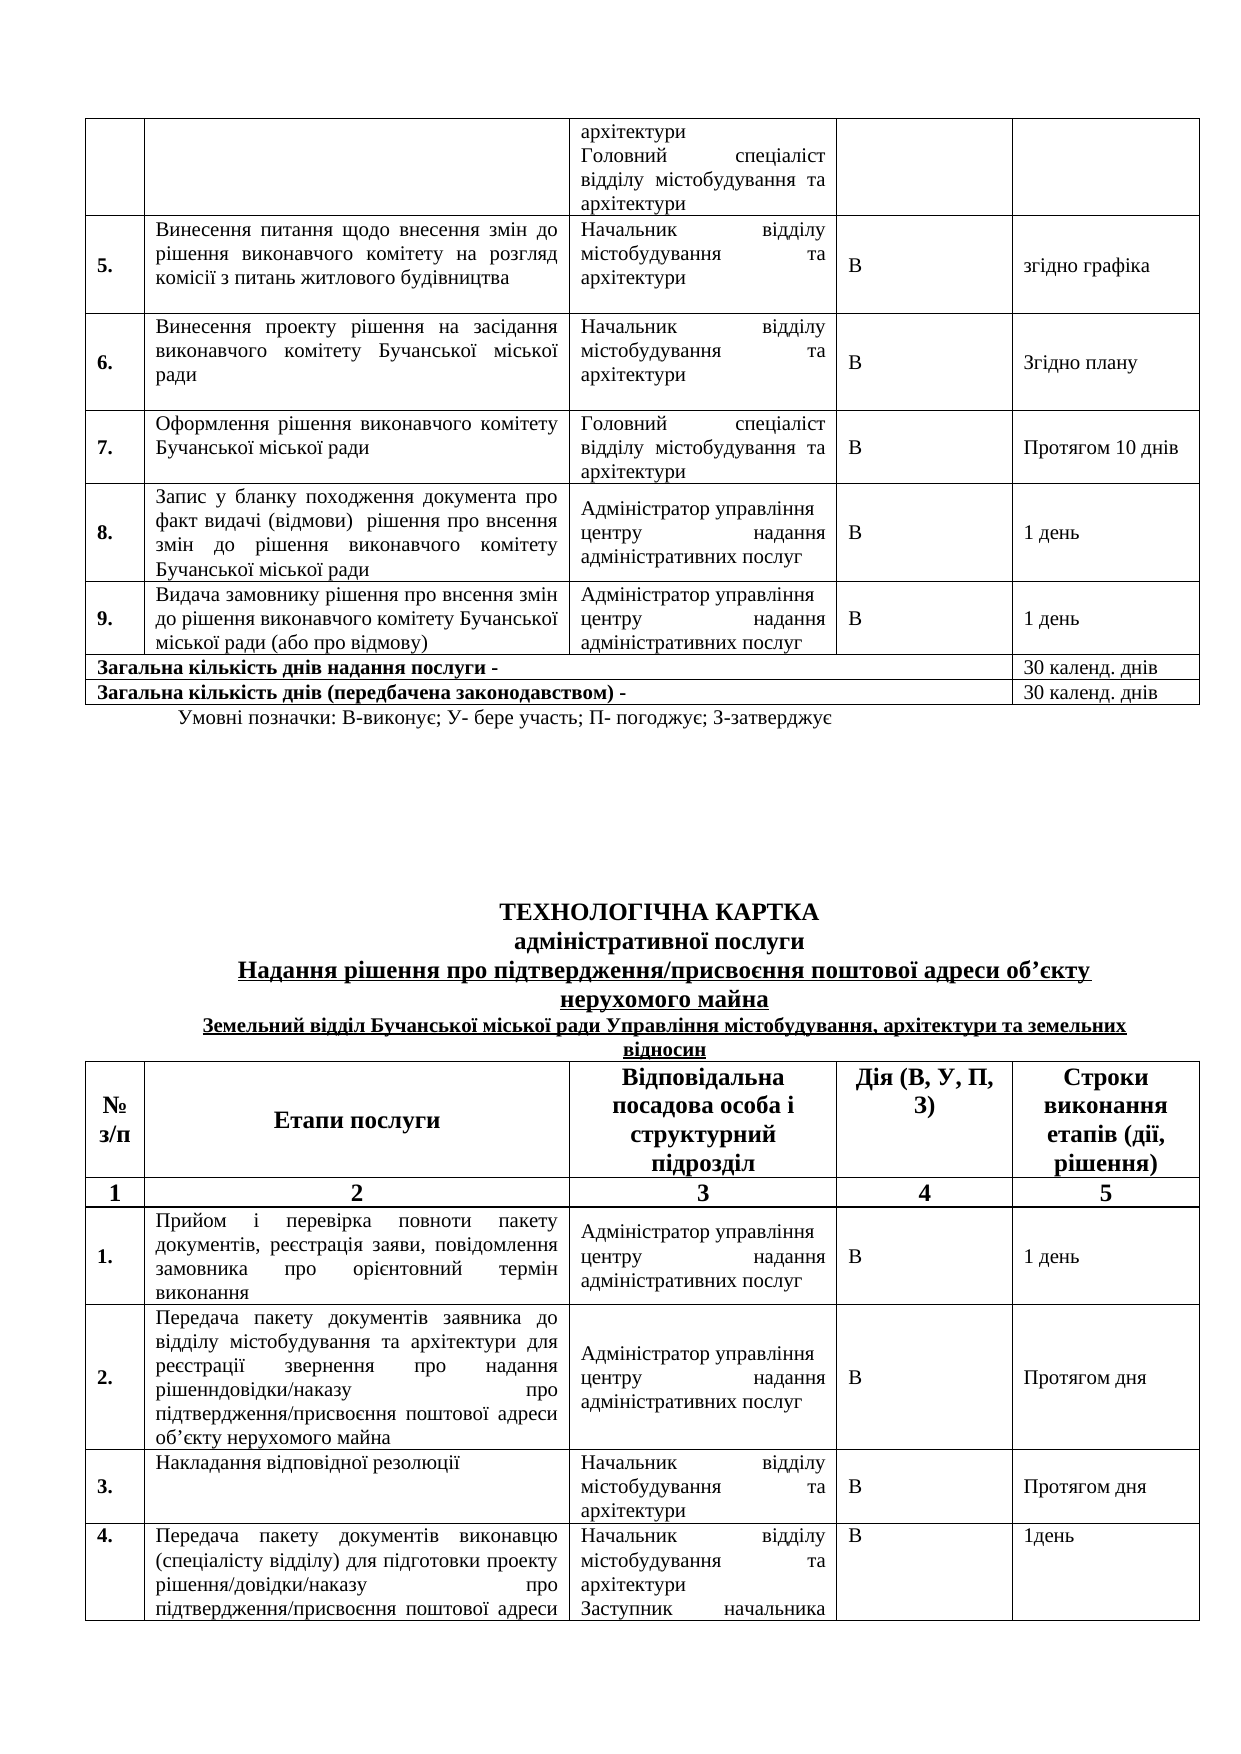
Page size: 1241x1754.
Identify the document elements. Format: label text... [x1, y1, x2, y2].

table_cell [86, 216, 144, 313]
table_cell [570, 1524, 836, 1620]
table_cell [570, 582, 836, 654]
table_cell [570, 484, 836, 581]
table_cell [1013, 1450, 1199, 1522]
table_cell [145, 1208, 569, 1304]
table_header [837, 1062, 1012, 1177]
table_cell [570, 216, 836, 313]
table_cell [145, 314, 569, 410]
text Земельний відділ Бучанської міської ради Управління містобудування, архітектури та земельних відносин [177, 1012, 1152, 1061]
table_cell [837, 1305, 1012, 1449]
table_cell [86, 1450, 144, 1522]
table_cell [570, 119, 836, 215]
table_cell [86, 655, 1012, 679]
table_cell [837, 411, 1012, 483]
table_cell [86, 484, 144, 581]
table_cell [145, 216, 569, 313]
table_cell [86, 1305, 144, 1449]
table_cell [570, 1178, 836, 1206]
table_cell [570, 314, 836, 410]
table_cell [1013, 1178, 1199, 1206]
text Умовні позначки: В-виконує; У- бере участь; П- погоджує; З-затверджує [177, 705, 1152, 729]
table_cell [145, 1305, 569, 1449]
text ТЕХНОЛОГІЧНА КАРТКА [354, 897, 964, 926]
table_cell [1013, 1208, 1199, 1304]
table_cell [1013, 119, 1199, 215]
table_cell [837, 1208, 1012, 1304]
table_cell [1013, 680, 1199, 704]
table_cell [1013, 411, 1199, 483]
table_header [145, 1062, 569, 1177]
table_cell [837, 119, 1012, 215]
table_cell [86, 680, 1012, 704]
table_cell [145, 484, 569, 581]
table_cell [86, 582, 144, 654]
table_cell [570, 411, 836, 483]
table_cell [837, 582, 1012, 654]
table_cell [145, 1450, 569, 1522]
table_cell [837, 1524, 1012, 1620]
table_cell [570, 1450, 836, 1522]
text Надання рішення про підтвердження/присвоєння поштової адреси об’єкту нерухомого майна [177, 955, 1152, 1012]
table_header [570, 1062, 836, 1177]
text адміністративної послуги [354, 926, 964, 955]
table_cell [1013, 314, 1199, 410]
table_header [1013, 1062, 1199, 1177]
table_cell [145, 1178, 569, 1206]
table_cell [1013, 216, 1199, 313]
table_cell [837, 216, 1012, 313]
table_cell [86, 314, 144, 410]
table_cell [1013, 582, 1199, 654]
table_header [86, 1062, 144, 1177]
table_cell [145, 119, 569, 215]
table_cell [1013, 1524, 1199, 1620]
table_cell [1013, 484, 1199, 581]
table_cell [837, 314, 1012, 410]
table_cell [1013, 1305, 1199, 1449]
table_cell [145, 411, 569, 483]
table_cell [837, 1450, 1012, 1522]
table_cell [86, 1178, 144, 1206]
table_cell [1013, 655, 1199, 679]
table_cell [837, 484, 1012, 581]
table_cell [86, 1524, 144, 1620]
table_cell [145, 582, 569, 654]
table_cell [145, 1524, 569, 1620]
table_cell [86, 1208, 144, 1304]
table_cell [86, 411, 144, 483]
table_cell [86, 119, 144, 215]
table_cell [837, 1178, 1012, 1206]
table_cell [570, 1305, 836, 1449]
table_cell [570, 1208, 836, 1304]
